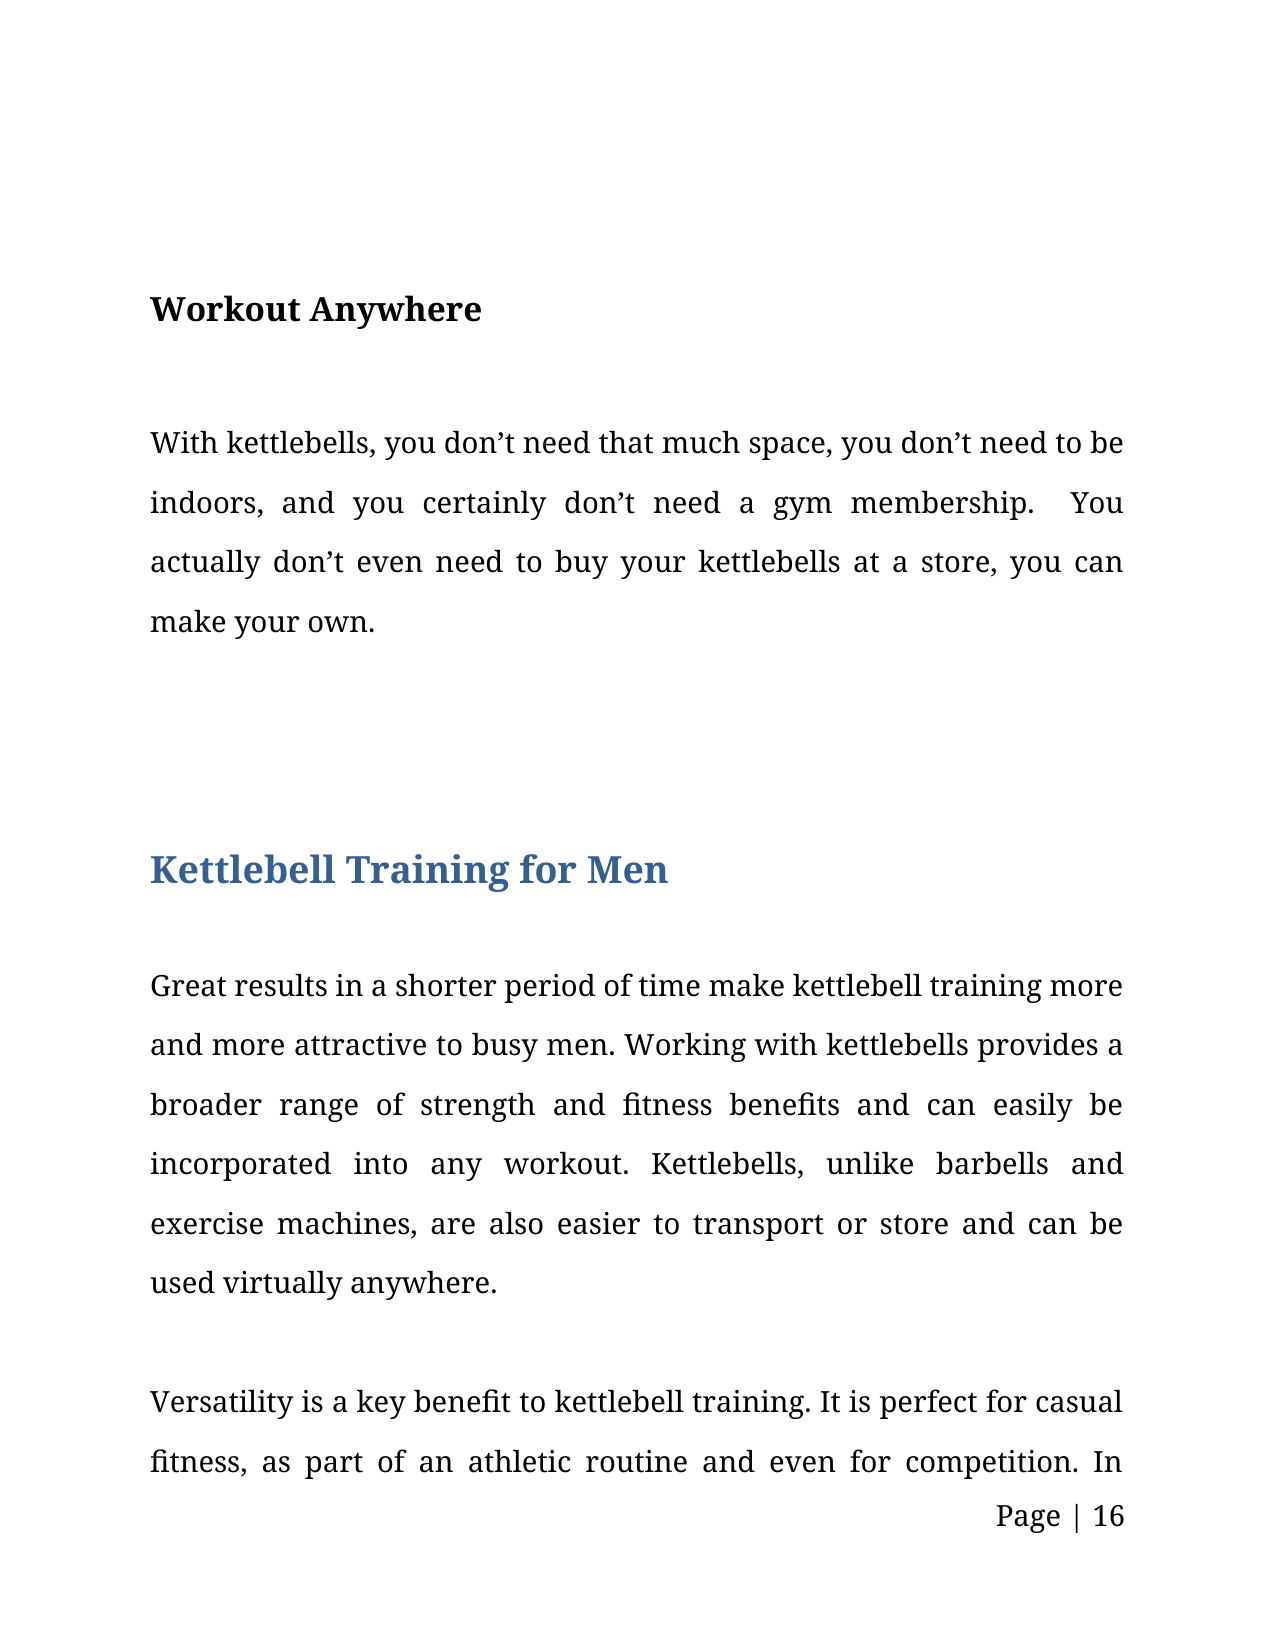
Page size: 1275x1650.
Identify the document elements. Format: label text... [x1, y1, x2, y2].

subtitle Kettlebell Training for Men [150, 843, 1125, 894]
text Workout Anywhere [150, 286, 1125, 332]
text With kettlebells, you don’t need that much space, you don’t need to be indoors, and you certainly don’t need a gym membership. You actually don’t even need to buy your kettlebells at a store, you can make your own. [150, 422, 1125, 641]
text Great results in a shorter period of time make kettlebell training more and more attractive to busy men. Working with kettlebells provides a broader range of strength and fitness benefits and can easily be incorporated into any workout. Kettlebells, unlike barbells and exercise machines, are also easier to transport or store and can be used virtually anywhere. [150, 965, 1125, 1302]
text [150, 1382, 1125, 1481]
